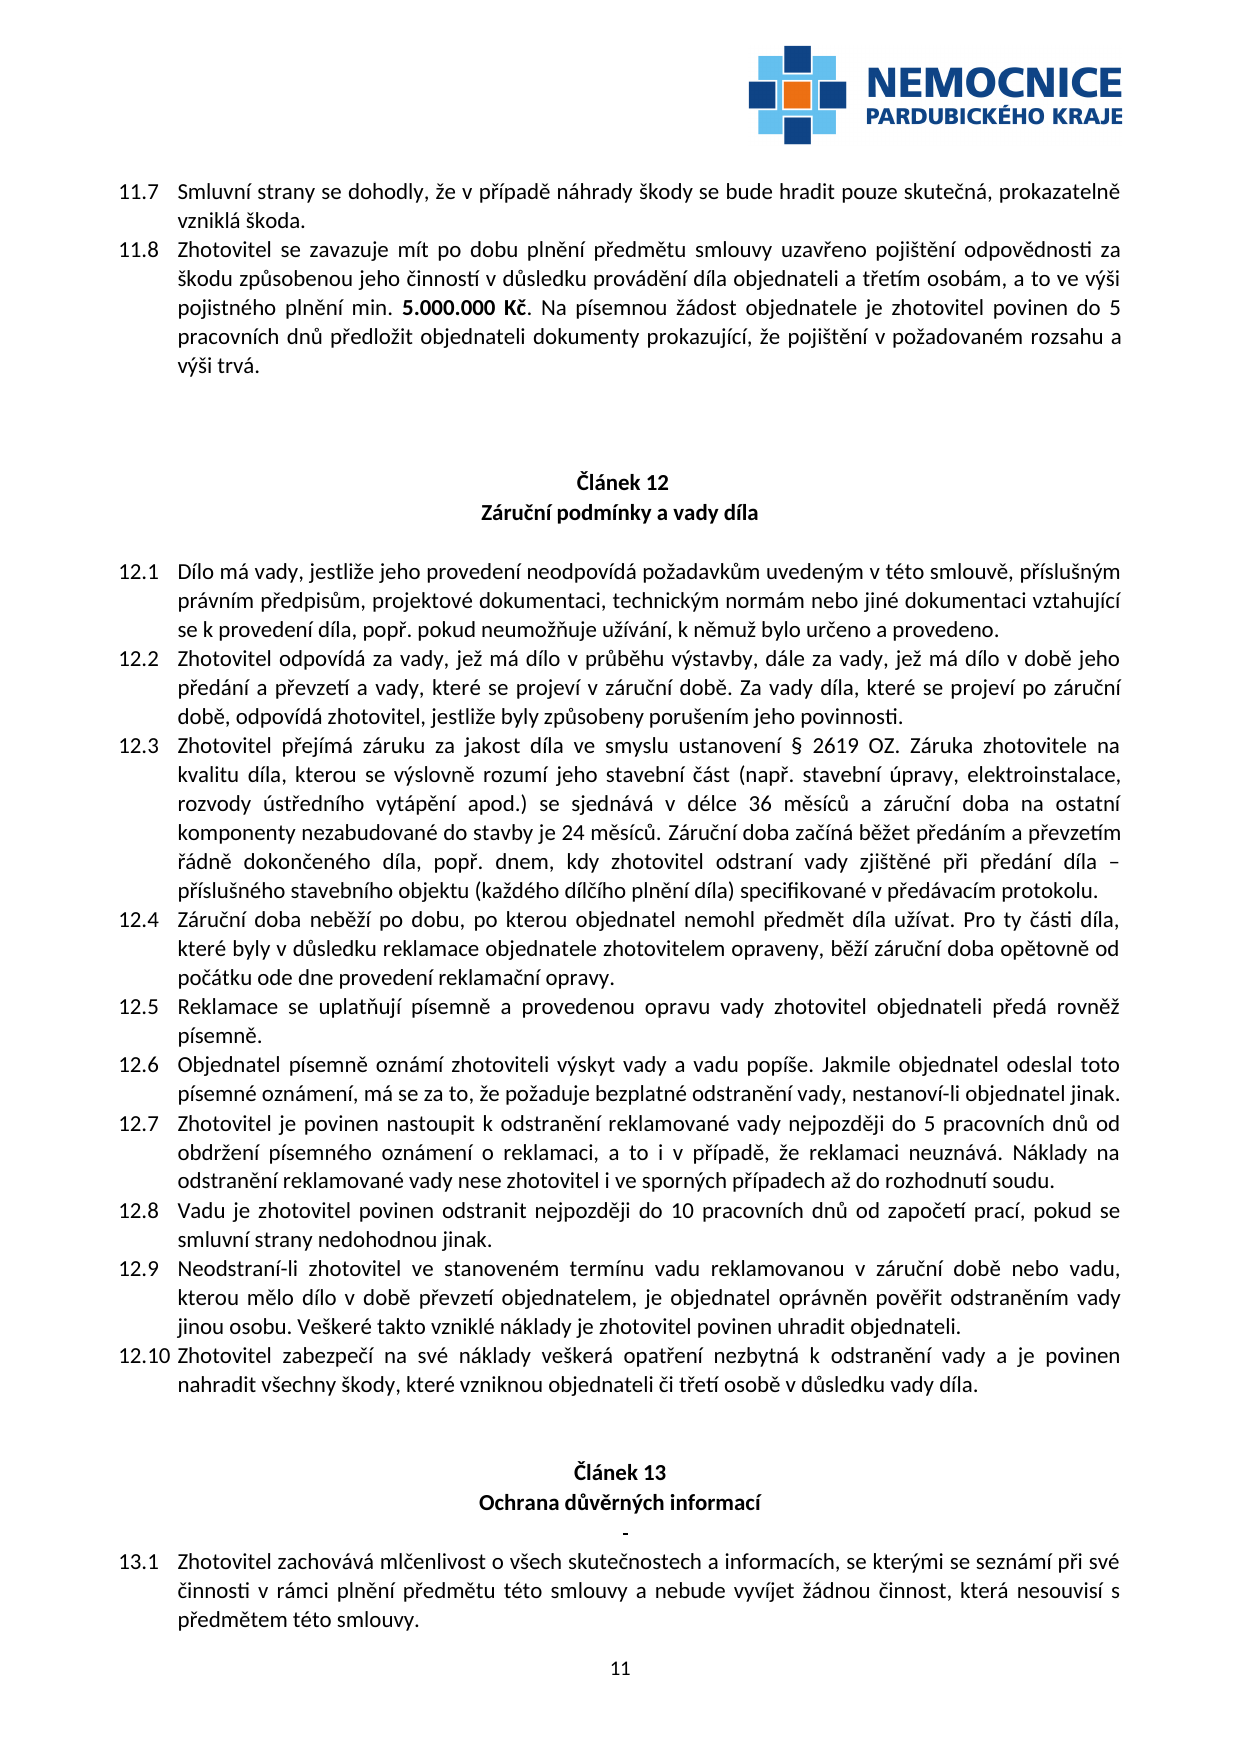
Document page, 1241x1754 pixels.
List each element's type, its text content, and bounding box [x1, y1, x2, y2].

list Zhotovitel se zavazuje mít po dobu plnění předmětu smlouvy uzavřeno pojištění odpovědnosti za škodu způsobenou jeho činností v důsledku provádění díla objednateli a třetím osobám, a to ve výši pojistného plnění min. 5.000.000 Kč. Na písemnou žádost objednatele je zhotovitel povinen do 5 pracovních dnů předložit objednateli dokumenty prokazující, že pojištění v požadovaném rozsahu a výši trvá. [118, 235, 1122, 379]
text Článek 13 [118, 1458, 1122, 1486]
list Objednatel písemně oznámí zhotoviteli výskyt vady a vadu popíše. Jakmile objednatel odeslal toto písemné oznámení, má se za to, že požaduje bezplatné odstranění vady, nestanoví-li objednatel jinak. [118, 1051, 1122, 1107]
list Dílo má vady, jestliže jeho provedení neodpovídá požadavkům uvedeným v této smlouvě, příslušným právním předpisům, projektové dokumentaci, technickým normám nebo jiné dokumentaci vztahující se k provedení díla, popř. pokud neumožňuje užívání, k němuž bylo určeno a provedeno. [118, 557, 1122, 643]
text Záruční podmínky a vady díla [155, 498, 1084, 527]
picture [747, 45, 1123, 146]
list Smluvní strany se dohodly, že v případě náhrady škody se bude hradit pouze skutečná, prokazatelně vzniklá škoda. [118, 177, 1122, 234]
list Zhotovitel je povinen nastoupit k odstranění reklamované vady nejpozději do 5 pracovních dnů od obdržení písemného oznámení o reklamaci, a to i v případě, že reklamaci neuznává. Náklady na odstranění reklamované vady nese zhotovitel i ve sporných případech až do rozhodnutí soudu. [118, 1109, 1122, 1194]
list Vadu je zhotovitel povinen odstranit nejpozději do 10 pracovních dnů od započetí prací, pokud se smluvní strany nedohodnou jinak. [118, 1196, 1122, 1253]
text Ochrana důvěrných informací [155, 1488, 1084, 1516]
list Záruční doba neběží po dobu, po kterou objednatel nemohl předmět díla užívat. Pro ty části díla, které byly v důsledku reklamace objednatele zhotovitelem opraveny, běží záruční doba opětovně od počátku ode dne provedení reklamační opravy. [118, 905, 1122, 991]
text Článek 12 [123, 468, 1122, 496]
list Zhotovitel zachovává mlčenlivost o všech skutečnostech a informacích, se kterými se seznámí při své činnosti v rámci plnění předmětu této smlouvy a nebude vyvíjet žádnou činnost, která nesouvisí s předmětem této smlouvy. [118, 1547, 1122, 1633]
list Zhotovitel zabezpečí na své náklady veškerá opatření nezbytná k odstranění vady a je povinen nahradit všechny škody, které vzniknou objednateli či třetí osobě v důsledku vady díla. [118, 1341, 1122, 1398]
list Neodstraní-li zhotovitel ve stanoveném termínu vadu reklamovanou v záruční době nebo vadu, kterou mělo dílo v době převzetí objednatelem, je objednatel oprávněn pověřit odstraněním vady jinou osobu. Veškeré takto vzniklé náklady je zhotovitel povinen uhradit objednateli. [118, 1254, 1122, 1340]
list Zhotovitel odpovídá za vady, jež má dílo v průběhu výstavby, dále za vady, jež má dílo v době jeho předání a převzetí a vady, které se projeví v záruční době. Za vady díla, které se projeví po záruční době, odpovídá zhotovitel, jestliže byly způsobeny porušením jeho povinnosti. [118, 644, 1122, 730]
list Reklamace se uplatňují písemně a provedenou opravu vady zhotovitel objednateli předá rovněž písemně. [118, 992, 1122, 1049]
list Zhotovitel přejímá záruku za jakost díla ve smyslu ustanovení § 2619 OZ. Záruka zhotovitele na kvalitu díla, kterou se výslovně rozumí jeho stavební část (např. stavební úpravy, elektroinstalace, rozvody ústředního vytápění apod.) se sjednává v délce 36 měsíců a záruční doba na ostatní komponenty nezabudované do stavby je 24 měsíců. Záruční doba začíná běžet předáním a převzetím řádně dokončeného díla, popř. dnem, kdy zhotovitel odstraní vady zjištěné při předání díla – příslušného stavebního objektu (každého dílčího plnění díla) specifikované v předávacím protokolu. [118, 732, 1122, 904]
